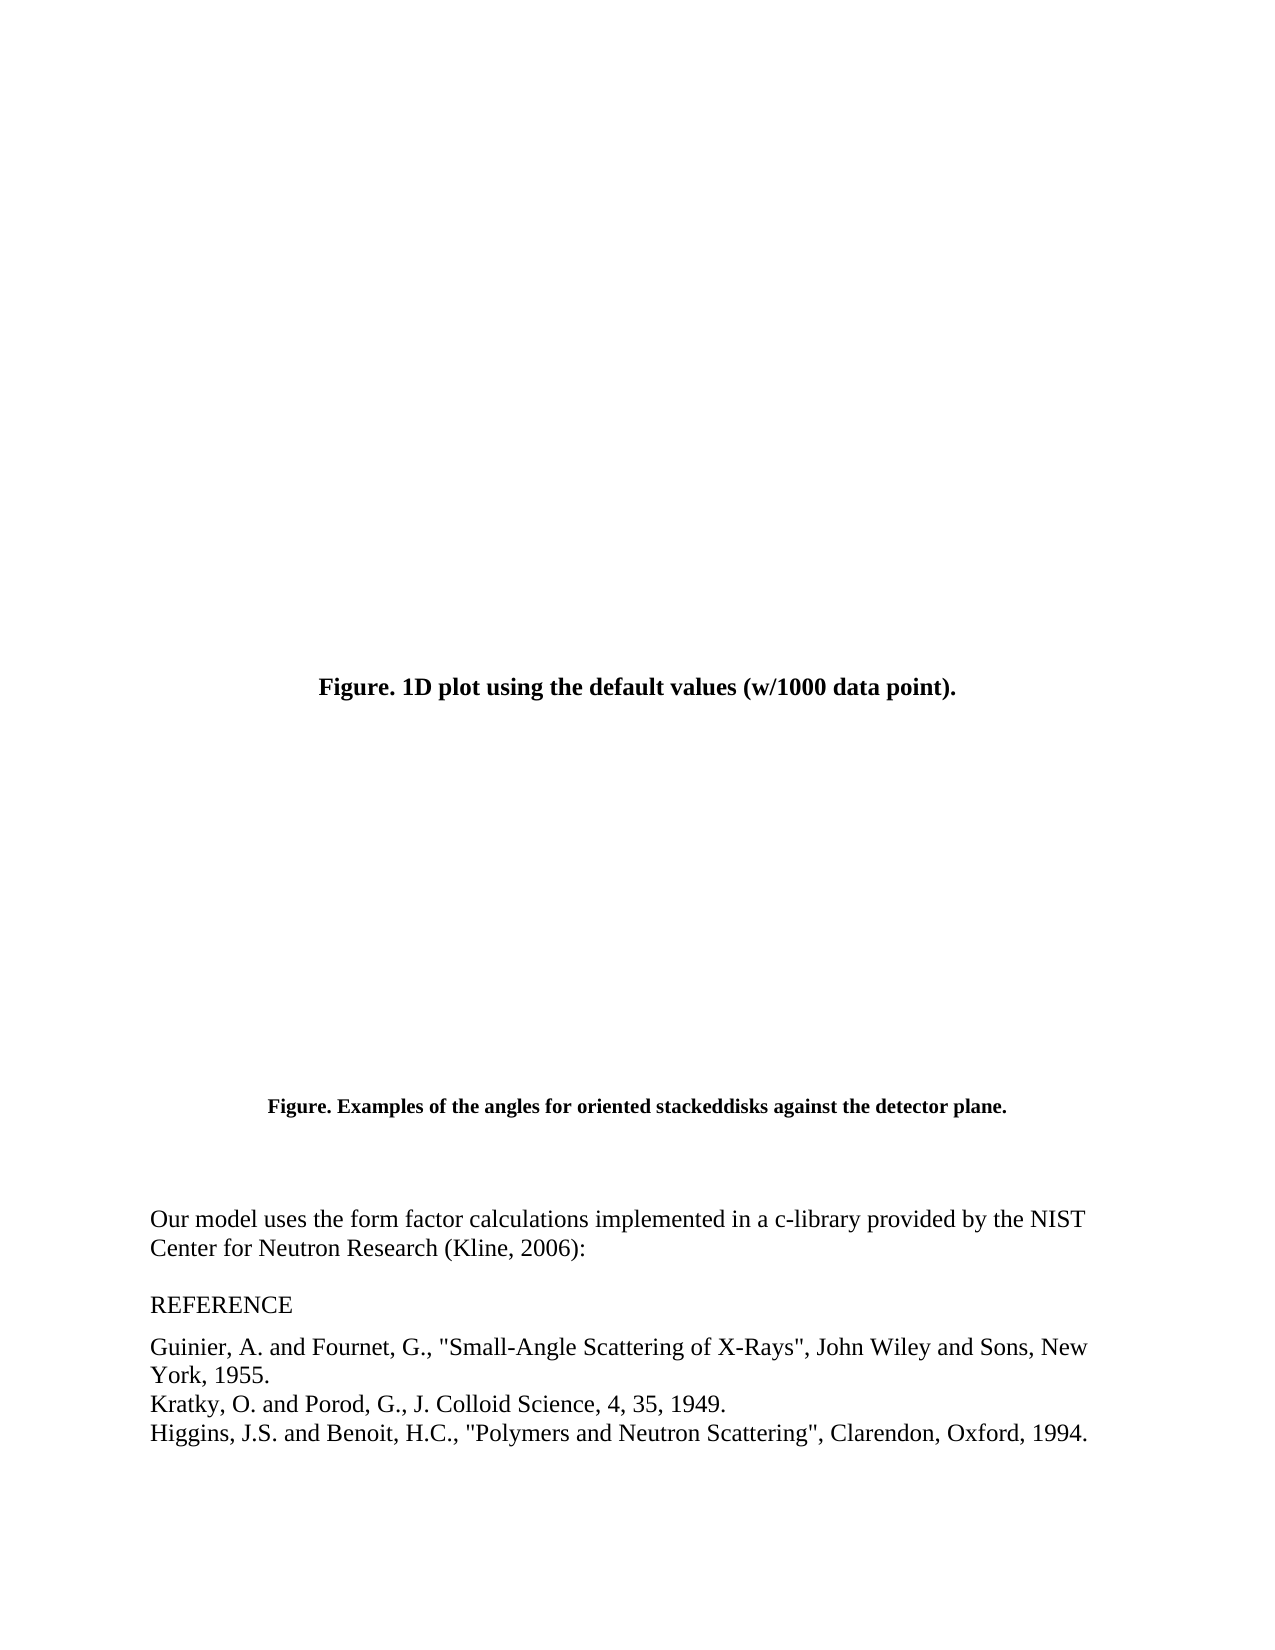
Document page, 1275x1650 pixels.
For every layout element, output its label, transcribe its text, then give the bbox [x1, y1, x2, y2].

text Figure. 1D plot using the default values (w/1000 data point). [150, 672, 1125, 701]
text Kratky, O. and Porod, G., J. Colloid Science, 4, 35, 1949. [150, 1389, 1125, 1418]
text Higgins, J.S. and Benoit, H.C., "Polymers and Neutron Scattering", Clarendon, Oxford, 1994. [150, 1418, 1125, 1447]
text REFERENCE [150, 1291, 1125, 1319]
text Guinier, A. and Fournet, G., "Small-Angle Scattering of X-Rays", John Wiley and Sons, New York, 1955. [150, 1332, 1125, 1389]
text Figure. Examples of the angles for oriented stackeddisks against the detector plane. [150, 1094, 1125, 1118]
text Our model uses the form factor calculations implemented in a c-library provided by the NIST Center for Neutron Research (Kline, 2006): [150, 1204, 1125, 1262]
